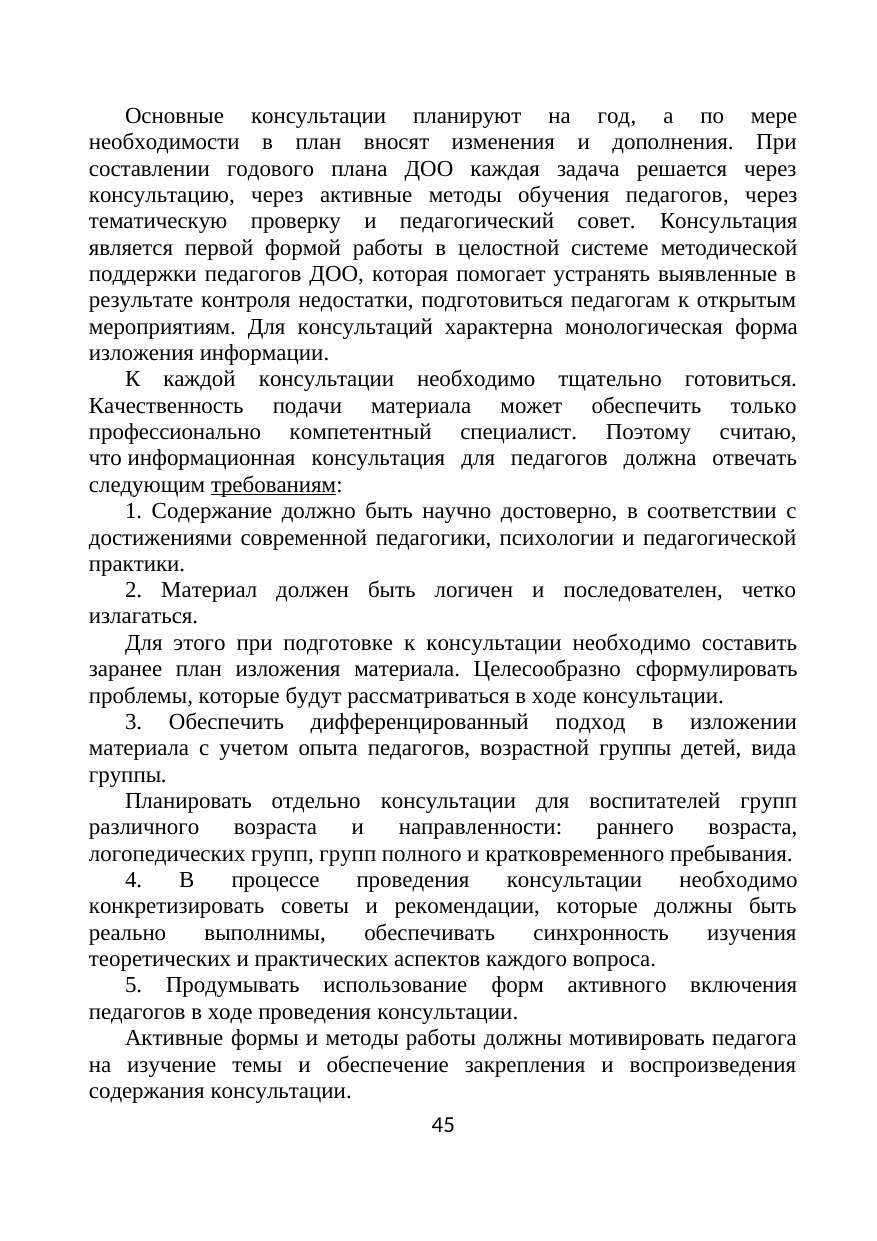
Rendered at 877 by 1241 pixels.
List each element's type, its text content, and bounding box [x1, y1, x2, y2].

text Планировать отдельно консультации для воспитателей групп различного возраста и направленности: раннего возраста, логопедических групп, групп полного и кратковременного пребывания. [89, 787, 797, 866]
text 4. В процессе проведения консультации необходимо конкретизировать советы и рекомендации, которые должны быть реально выполнимы, обеспечивать синхронность изучения теоретических и практических аспектов каждого вопроса. [89, 866, 797, 972]
text 3. Обеспечить дифференцированный подход в изложении материала с учетом опыта педагогов, возрастной группы детей, вида группы. [89, 708, 797, 787]
text К каждой консультации необходимо тщательно готовиться. Качественность подачи материала может обеспечить только профессионально компетентный специалист. Поэтому считаю, что информационная консультация для педагогов должна отвечать следующим требованиям: [89, 365, 797, 497]
text 2. Материал должен быть логичен и последователен, четко излагаться. [89, 576, 797, 629]
text Для этого при подготовке к консультации необходимо составить заранее план изложения материала. Целесообразно сформулировать проблемы, которые будут рассматриваться в ходе консультации. [89, 629, 797, 708]
text 5. Продумывать использование форм активного включения педагогов в ходе проведения консультации. [89, 972, 797, 1024]
text 1. Содержание должно быть научно достоверно, в соответствии с достижениями современной педагогики, психологии и педагогической практики. [89, 497, 797, 576]
text Основные консультации планируют на год, а по мере необходимости в план вносят изменения и дополнения. При составлении годового плана ДОО каждая задача решается через консультацию, через активные методы обучения педагогов, через тематическую проверку и педагогический совет. Консультация является первой формой работы в целостной системе методической поддержки педагогов ДОО, которая помогает устранять выявленные в результате контроля недостатки, подготовиться педагогам к открытым мероприятиям. Для консультаций характерна монологическая форма изложения информации. [89, 102, 797, 365]
text Активные формы и методы работы должны мотивировать педагога на изучение темы и обеспечение закрепления и воспроизведения содержания консультации. [89, 1024, 797, 1103]
